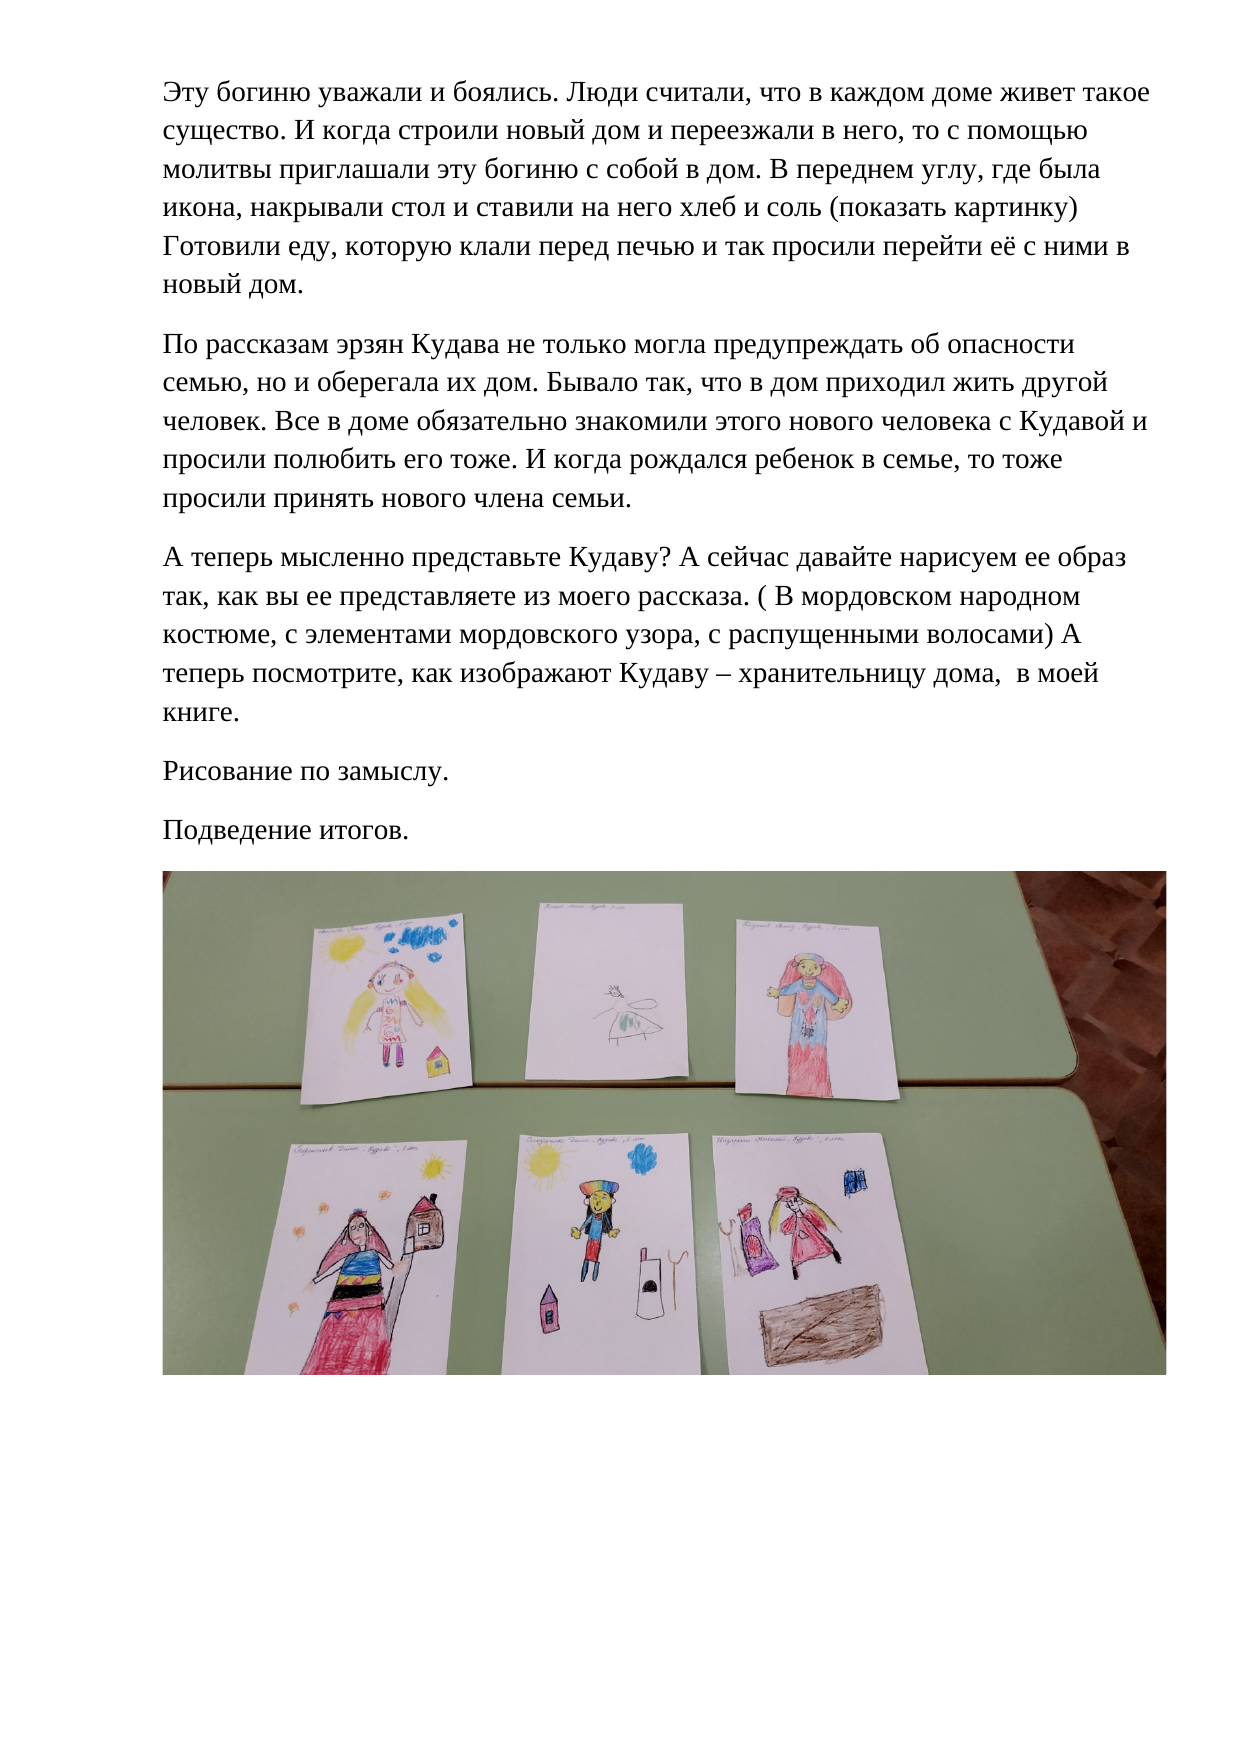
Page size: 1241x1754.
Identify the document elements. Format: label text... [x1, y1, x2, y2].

text Эту богиню уважали и боялись. Люди считали, что в каждом доме живет такое существо. И когда строили новый дом и переезжали в него, то с помощью молитвы приглашали эту богиню с собой в дом. В переднем углу, где была икона, накрывали стол и ставили на него хлеб и соль (показать картинку) Готовили еду, которую клали перед печью и так просили перейти её с ними в новый дом. [162, 74, 1167, 300]
text По рассказам эрзян Кудава не только могла предупреждать об опасности семью, но и оберегала их дом. Бывало так, что в дом приходил жить другой человек. Все в доме обязательно знакомили этого нового человека с Кудавой и просили полюбить его тоже. И когда рождался ребенок в семье, то тоже просили принять нового члена семьи. [162, 326, 1167, 514]
text Подведение итогов. [162, 812, 1167, 846]
text Рисование по замыслу. [162, 753, 1167, 787]
text А теперь мысленно представьте Кудаву? А сейчас давайте нарисуем ее образ так, как вы ее представляете из моего рассказа. ( В мордовском народном костюме, с элементами мордовского узора, с распущенными волосами) А теперь посмотрите, как изображают Кудаву – хранительницу дома, в моей книге. [162, 539, 1167, 727]
picture [162, 871, 1167, 1375]
